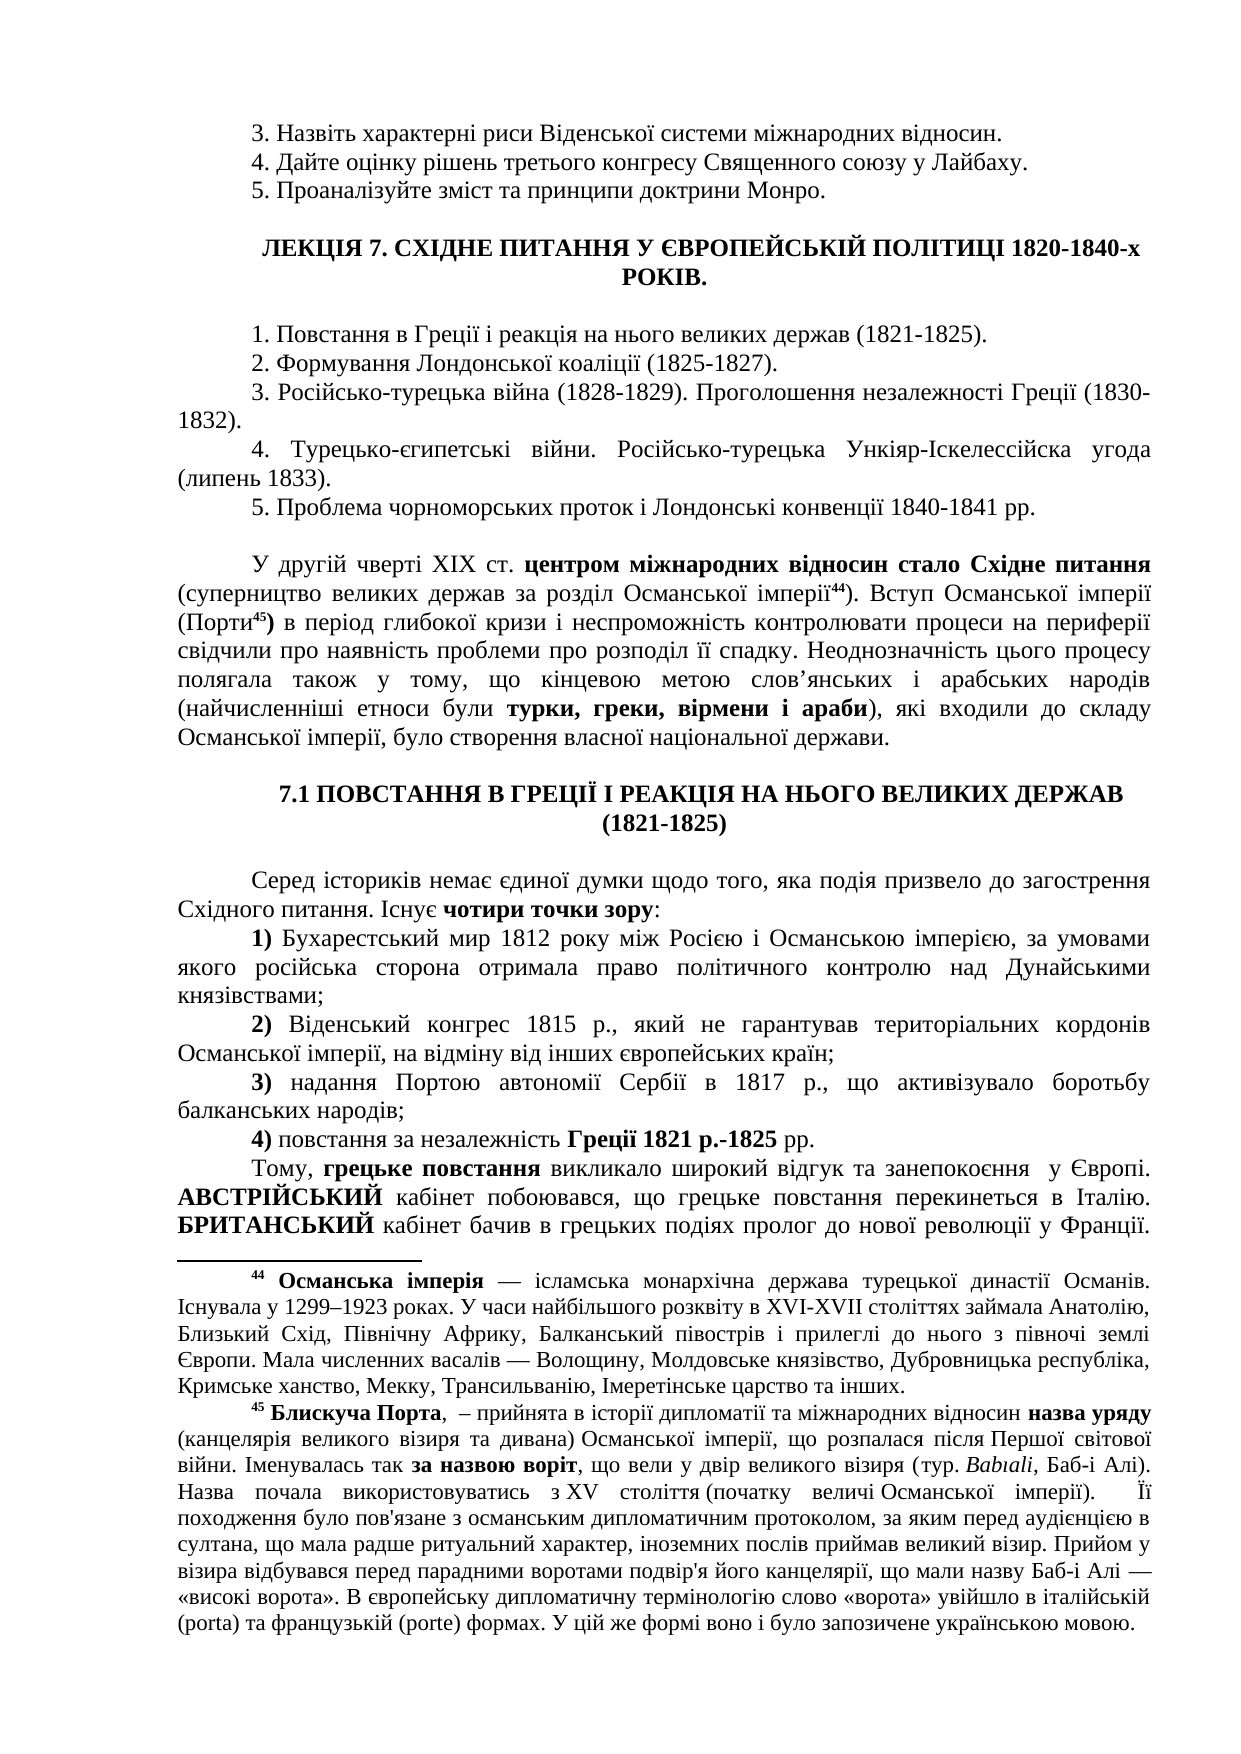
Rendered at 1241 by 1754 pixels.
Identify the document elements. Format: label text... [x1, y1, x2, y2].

text У другій чверті XIX ст. центром міжнародних відносин стало Східне питання (суперництво великих держав за розділ Османської імперії). Вступ Османської імперії (Порти) в період глибокої кризи і неспроможність контролювати процеси на периферії свідчили про наявність проблеми про розподіл її спадку. Неоднозначність цього процесу полягала також у тому, що кінцевою метою слов’янських і арабських народів (найчисленніші етноси були турки, греки, вірмени і араби), які входили до складу Османської імперії, було створення власної національної держави. [177, 549, 1152, 751]
text 1) Бухарестський мир 1812 року між Росією і Османською імперією, за умовами якого російська сторона отримала право політичного контролю над Дунайськими князівствами; [177, 923, 1152, 1009]
text Серед істориків немає єдиної думки щодо того, яка подія призвело до загострення Східного питання. Існує чотири точки зору: [177, 866, 1152, 923]
text 3. Російсько-турецька війна (1828-1829). Проголошення незалежності Греції (1830-1832). [177, 377, 1152, 434]
text 2. Формування Лондонської коаліції (1825-1827). [177, 348, 1152, 377]
text 5. Проблема чорноморських проток і Лондонські конвенції 1840-1841 рр. [177, 492, 1152, 521]
text 3) надання Портою автономії Сербії в 1817 р., що активізувало боротьбу балканських народів; [177, 1067, 1152, 1124]
text 3. Назвіть характерні риси Віденської системи міжнародних відносин. [177, 118, 1152, 147]
text 5. Проаналізуйте зміст та принципи доктрини Монро. [177, 176, 1152, 204]
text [177, 1153, 1152, 1239]
text 4) повстання за незалежність Греції 1821 р.-1825 рр. [177, 1124, 1152, 1153]
text 4. Дайте оцінку рішень третього конгресу Священного союзу у Лайбаху. [177, 147, 1152, 176]
text 1. Повстання в Греції і реакція на нього великих держав (1821-1825). [177, 319, 1152, 348]
text 7.1 ПОВСТАННЯ В ГРЕЦІЇ І РЕАКЦІЯ НА НЬОГО ВЕЛИКИХ ДЕРЖАВ (1821-1825) [177, 779, 1152, 837]
text 4. Турецько-єгипетські війни. Російсько-турецька Ункіяр-Іскелессійска угода (липень 1833). [177, 434, 1152, 492]
subtitle ЛЕКЦІЯ 7. СХІДНЕ ПИТАННЯ У ЄВРОПЕЙСЬКІЙ ПОЛІТИЦІ 1820-1840-х РОКІВ. [177, 233, 1152, 291]
text 2) Віденський конгрес 1815 р., який не гарантував територіальних кордонів Османської імперії, на відміну від інших європейських країн; [177, 1009, 1152, 1067]
